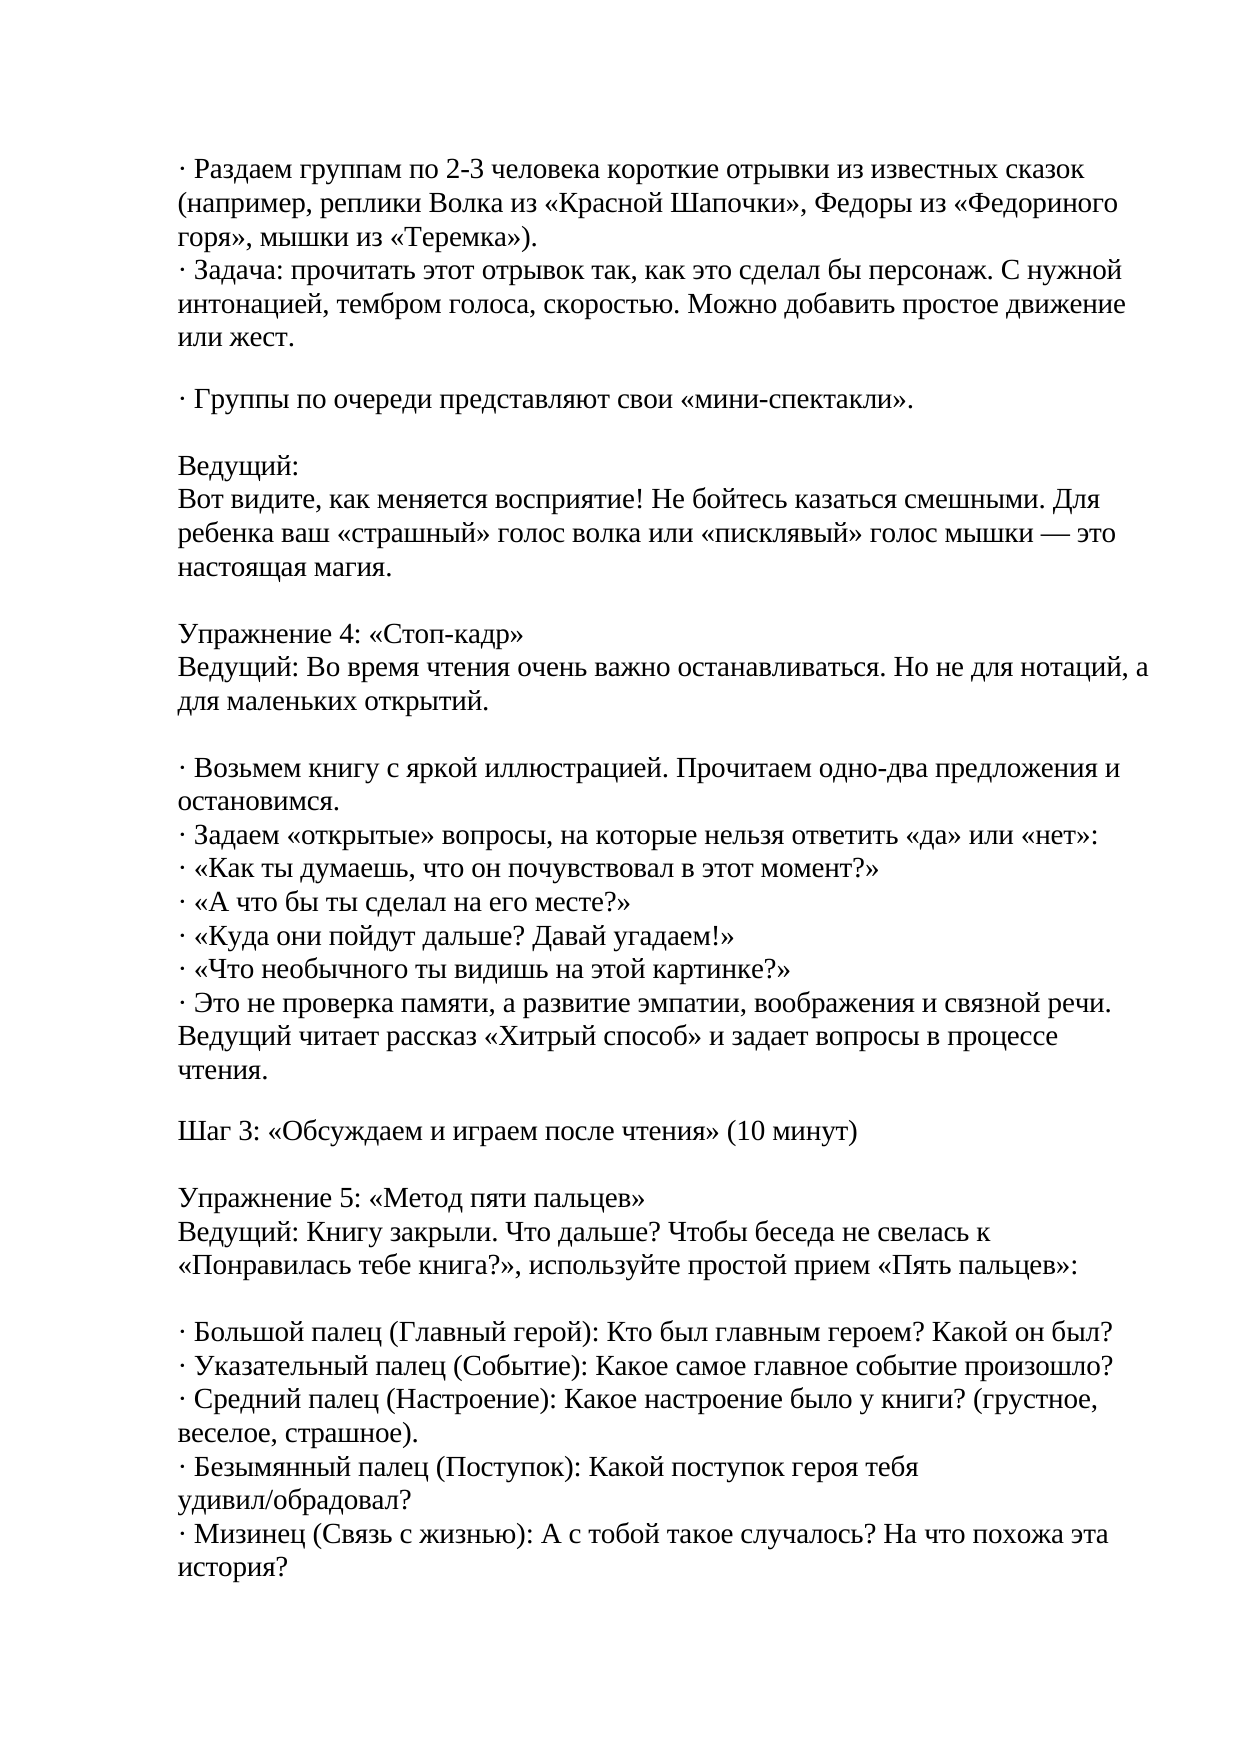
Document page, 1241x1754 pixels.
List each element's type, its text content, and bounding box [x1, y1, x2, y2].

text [177, 118, 1152, 381]
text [177, 1113, 1152, 1616]
text Вот видите, как меняется восприятие! Не бойтесь казаться смешными. Для ребенка ваш «страшный» голос волка или «писклявый» голос мышки — это настоящая магия. Упражнение 4: «Стоп-кадр» Ведущий: Во время чтения очень важно останавливаться. Но не для нотаций, а для маленьких открытий. · Возьмем книгу с яркой иллюстрацией. Прочитаем одно-два предложения и остановимся. · Задаем «открытые» вопросы, на которые нельзя ответить «да» или «нет»: · «Как ты думаешь, что он почувствовал в этот момент?» · «А что бы ты сделал на его месте?» [177, 482, 1152, 918]
text · «Куда они пойдут дальше? Давай угадаем!» · «Что необычного ты видишь на этой картинке?» · Это не проверка памяти, а развитие эмпатии, воображения и связной речи. Ведущий читает рассказ «Хитрый способ» и задает вопросы в процессе чтения. [177, 918, 1152, 1113]
text · Группы по очереди представляют свои «мини-спектакли». Ведущий: [177, 381, 1152, 482]
